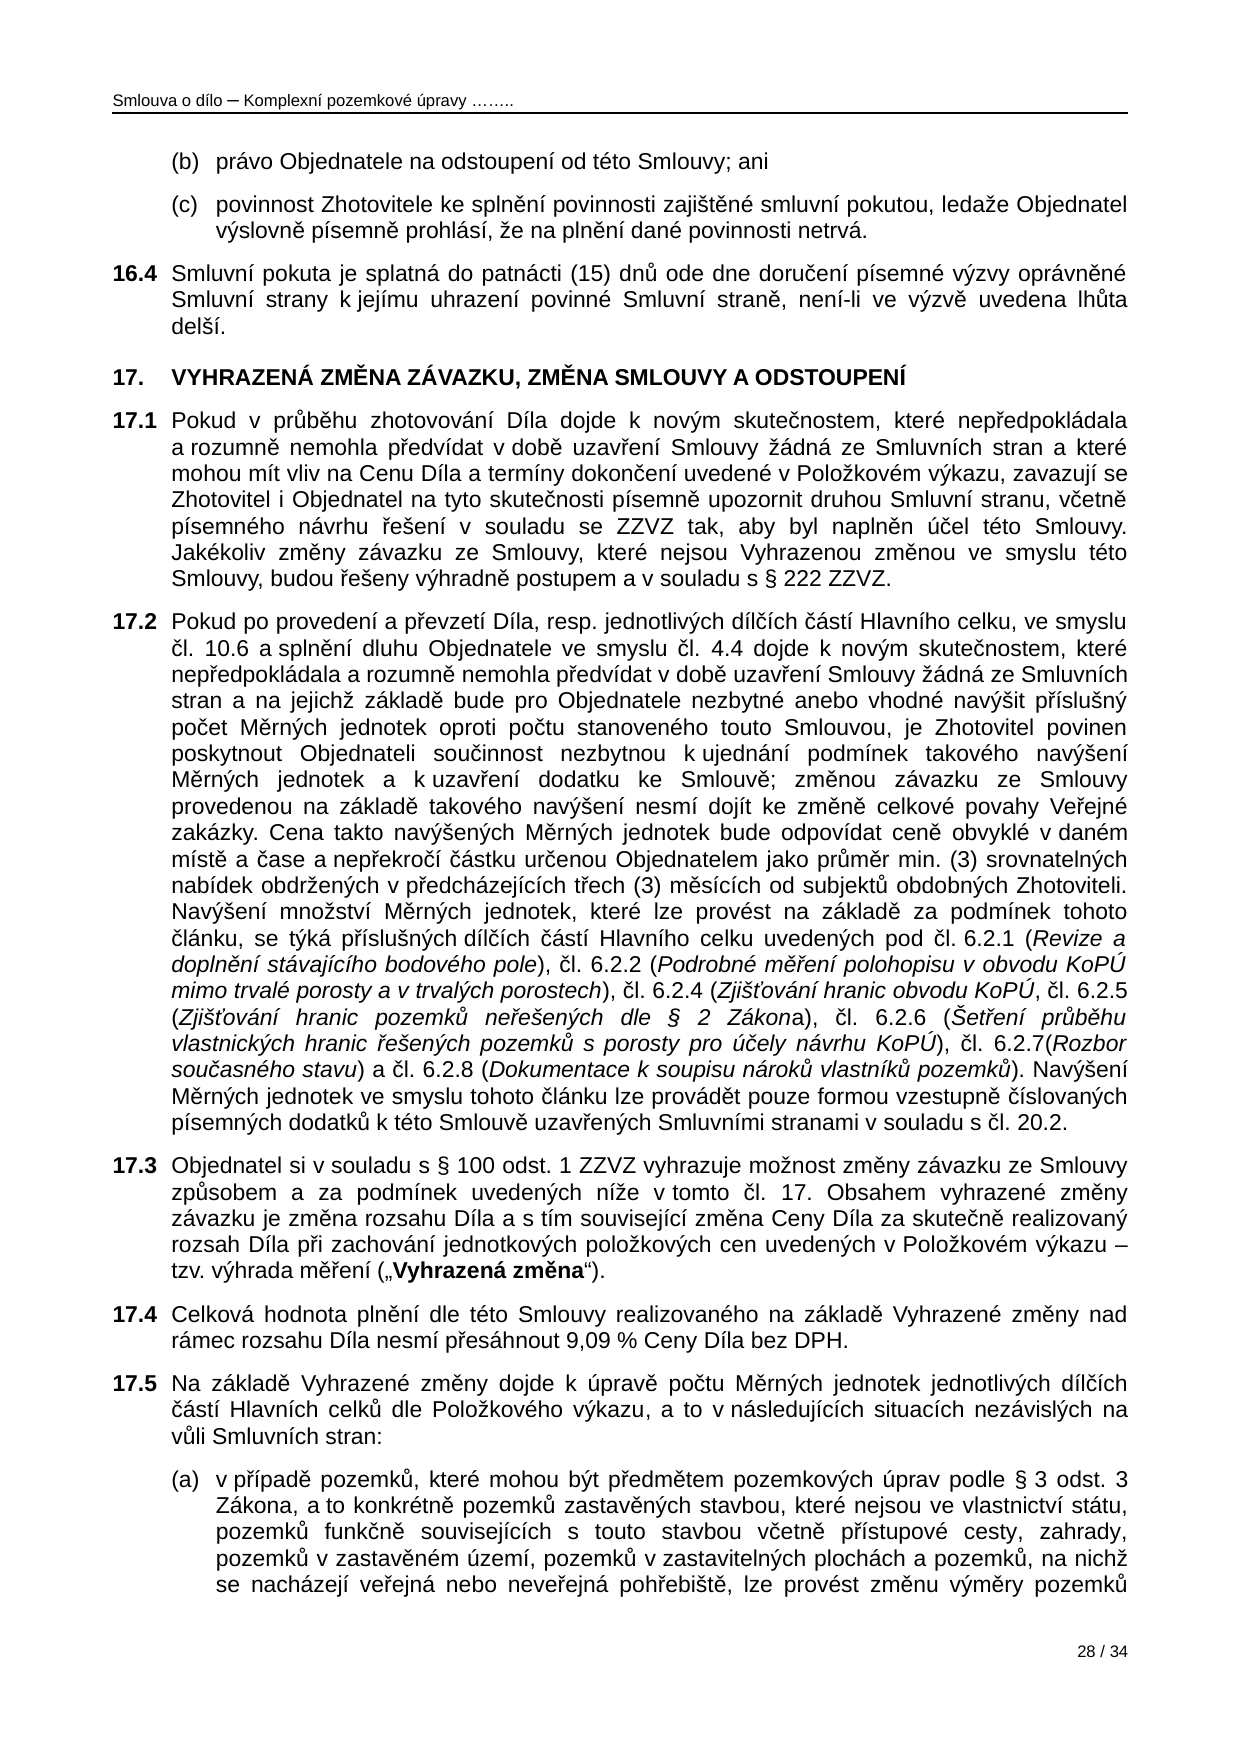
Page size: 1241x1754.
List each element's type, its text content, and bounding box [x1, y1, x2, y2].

text Vyhrazená změna závazku, změna smlouvy a odstoupení [112, 364, 1128, 391]
text Celková hodnota plnění dle této Smlouvy realizovaného na základě Vyhrazené změny nad rámec rozsahu Díla nesmí přesáhnout 9,09 % Ceny Díla bez DPH. [112, 1301, 1128, 1353]
text Pokud v průběhu zhotovování Díla dojde k novým skutečnostem, které nepředpokládala a rozumně nemohla předvídat v době uzavření Smlouvy žádná ze Smluvních stran a které mohou mít vliv na Cenu Díla a termíny dokončení uvedené v Položkovém výkazu, zavazují se Zhotovitel i Objednatel na tyto skutečnosti písemně upozornit druhou Smluvní stranu, včetně písemného návrhu řešení v souladu se ZZVZ tak, aby byl naplněn účel této Smlouvy. Jakékoliv změny závazku ze Smlouvy, které nejsou Vyhrazenou změnou ve smyslu této Smlouvy, budou řešeny výhradně postupem a v souladu s § 222 ZZVZ. [112, 407, 1128, 592]
text Objednatel si v souladu s § 100 odst. 1 ZZVZ vyhrazuje možnost změny závazku ze Smlouvy způsobem a za podmínek uvedených níže v tomto čl. 17. Obsahem vyhrazené změny závazku je změna rozsahu Díla a s tím související změna Ceny Díla za skutečně realizovaný rozsah Díla při zachování jednotkových položkových cen uvedených v Položkovém výkazu – tzv. výhrada měření („Vyhrazená změna“). [112, 1152, 1128, 1284]
text Smluvní pokuta je splatná do patnácti (15) dnů ode dne doručení písemné výzvy oprávněné Smluvní strany k jejímu uhrazení povinné Smluvní straně, není-li ve výzvě uvedena lhůta delší. [112, 260, 1128, 339]
list právo Objednatele na odstoupení od této Smlouvy; ani [171, 148, 1128, 174]
text Pokud po provedení a převzetí Díla, resp. jednotlivých dílčích částí Hlavního celku, ve smyslu čl. 10.6 a splnění dluhu Objednatele ve smyslu čl. 4.4 dojde k novým skutečnostem, které nepředpokládala a rozumně nemohla předvídat v době uzavření Smlouvy žádná ze Smluvních stran a na jejichž základě bude pro Objednatele nezbytné anebo vhodné navýšit příslušný počet Měrných jednotek oproti počtu stanoveného touto Smlouvou, je Zhotovitel povinen poskytnout Objednateli součinnost nezbytnou k ujednání podmínek takového navýšení Měrných jednotek a k uzavření dodatku ke Smlouvě; změnou závazku ze Smlouvy provedenou na základě takového navýšení nesmí dojít ke změně celkové povahy Veřejné zakázky. Cena takto navýšených Měrných jednotek bude odpovídat ceně obvyklé v daném místě a čase a nepřekročí částku určenou Objednatelem jako průměr min. (3) srovnatelných nabídek obdržených v předcházejících třech (3) měsících od subjektů obdobných Zhotoviteli. Navýšení množství Měrných jednotek, které lze provést na základě za podmínek tohoto článku, se týká příslušných dílčích částí Hlavního celku uvedených pod čl. 6.2.1 (Revize a doplnění stávajícího bodového pole), čl. 6.2.2 (Podrobné měření polohopisu v obvodu KoPÚ mimo trvalé porosty a v trvalých porostech), čl. 6.2.4 (Zjišťování hranic obvodu KoPÚ, čl. 6.2.5 (Zjišťování hranic pozemků neřešených dle § 2 Zákona), čl. 6.2.6 (Šetření průběhu vlastnických hranic řešených pozemků s porosty pro účely návrhu KoPÚ), čl. 6.2.7(Rozbor současného stavu) a čl. 6.2.8 (Dokumentace k soupisu nároků vlastníků pozemků). Navýšení Měrných jednotek ve smyslu tohoto článku lze provádět pouze formou vzestupně číslovaných písemných dodatků k této Smlouvě uzavřených Smluvními stranami v souladu s čl. 20.2. [112, 608, 1128, 1135]
text Na základě Vyhrazené změny dojde k úpravě počtu Měrných jednotek jednotlivých dílčích částí Hlavních celků dle Položkového výkazu, a to v následujících situacích nezávislých na vůli Smluvních stran: [112, 1370, 1128, 1449]
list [171, 1466, 1128, 1597]
list povinnost Zhotovitele ke splnění povinnosti zajištěné smluvní pokutou, ledaže Objednatel výslovně písemně prohlásí, že na plnění dané povinnosti netrvá. [171, 191, 1128, 243]
